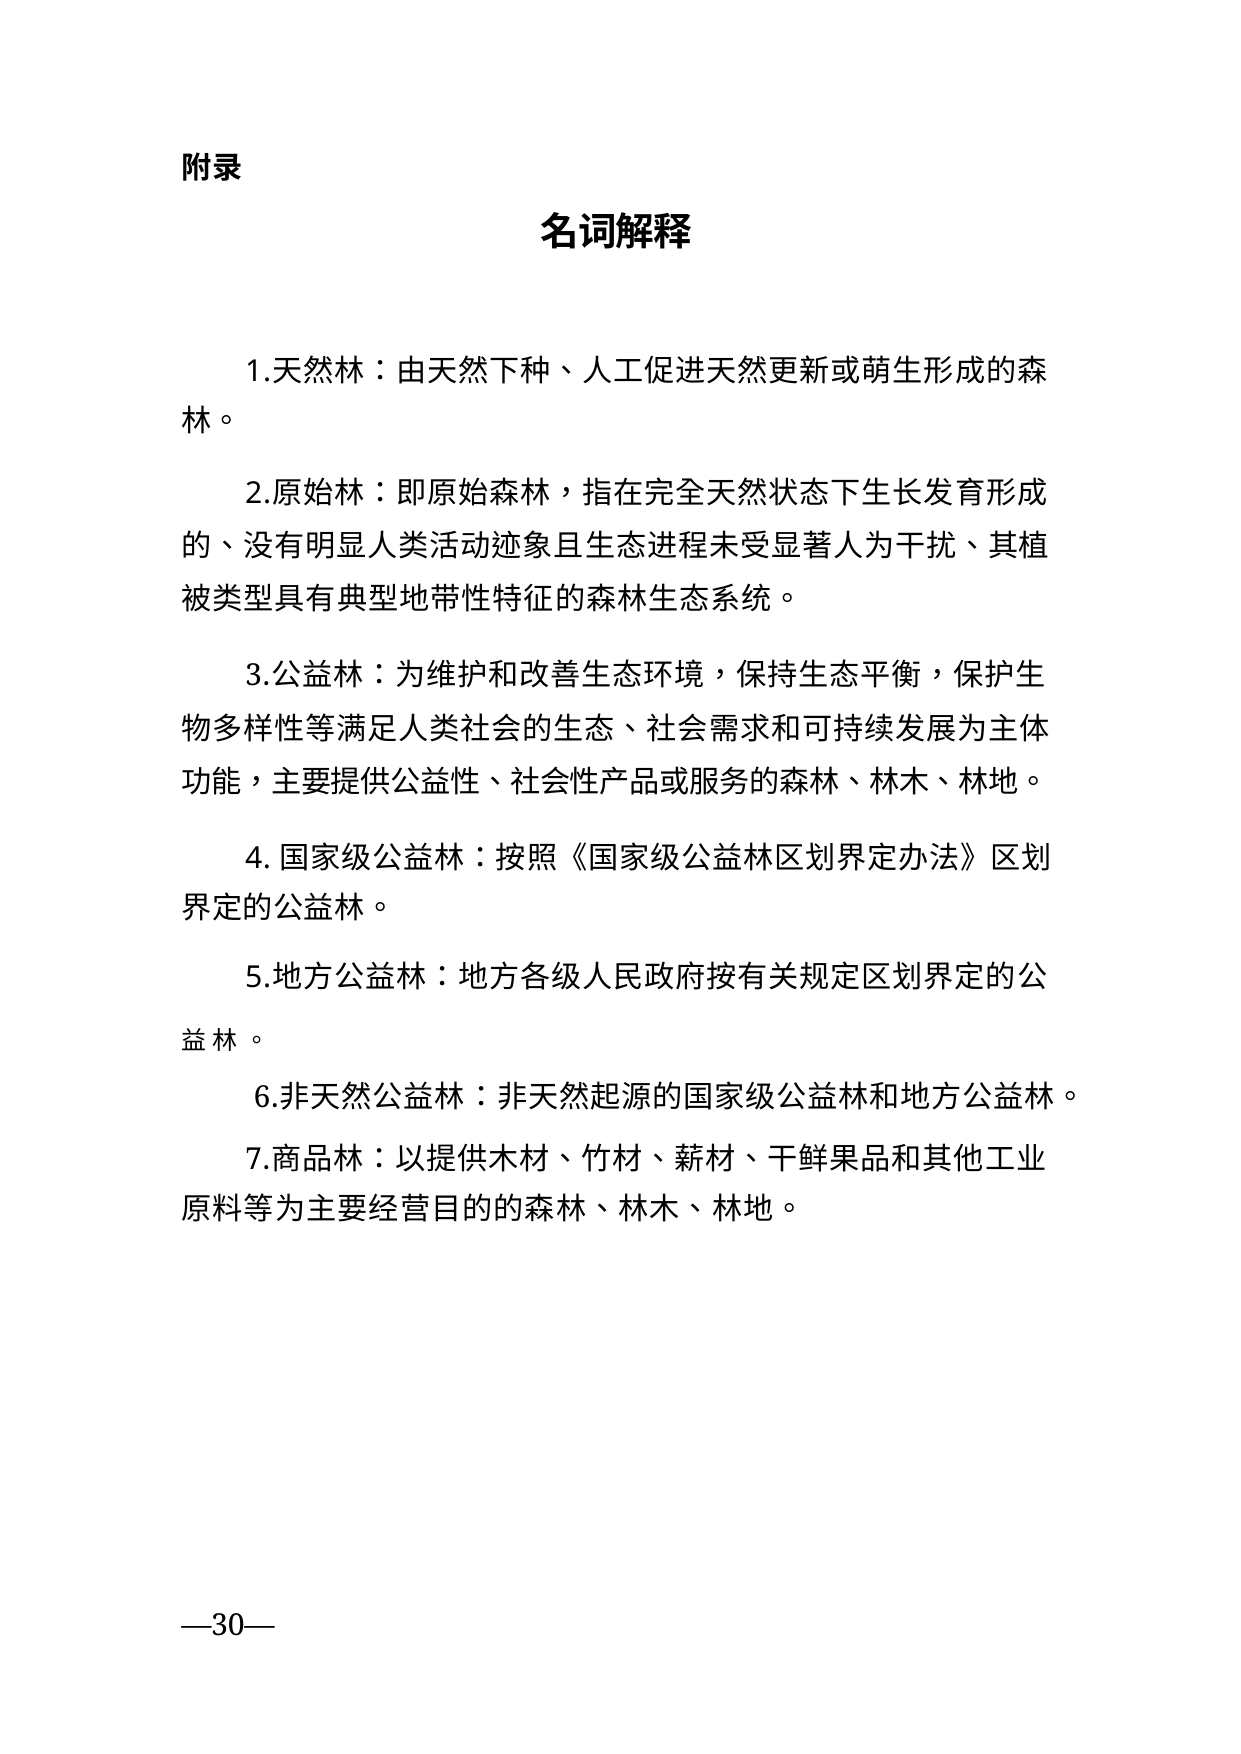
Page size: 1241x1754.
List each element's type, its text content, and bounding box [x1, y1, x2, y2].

text 6.非天然公益林：非天然起源的国家级公益林和地方公益林。 [181, 1077, 1086, 1115]
text 2.原始林：即原始森林，指在完全天然状态下生长发育形成 的、没有明显人类活动迹象且生态进程未受显著人为干扰、其植 被类型具有典型地带性特征的森林生态系统。 [181, 471, 1054, 619]
text 附录 [182, 148, 1086, 186]
text 1.天然林：由天然下种、人工促进天然更新或萌生形成的森 林。 [181, 349, 1055, 440]
text 3.公益林：为维护和改善生态环境，保持生态平衡，保护生 物多样性等满足人类社会的生态、社会需求和可持续发展为主体 功能，主要提供公益性、社会性产品或服务的森林、林木、林地。 [181, 653, 1055, 802]
text 7.商品林：以提供木材、竹材、薪材、干鲜果品和其他工业 原料等为主要经营目的的森林、林木、林地。 [181, 1137, 1055, 1228]
text 名词解释 [540, 207, 1086, 255]
text 5.地方公益林：地方各级人民政府按有关规定区划界定的公 [245, 957, 1086, 995]
text 益 林 。 [181, 1024, 1086, 1055]
text 4. 国家级公益林：按照《国家级公益林区划界定办法》区划 界定的公益林。 [181, 836, 1057, 927]
